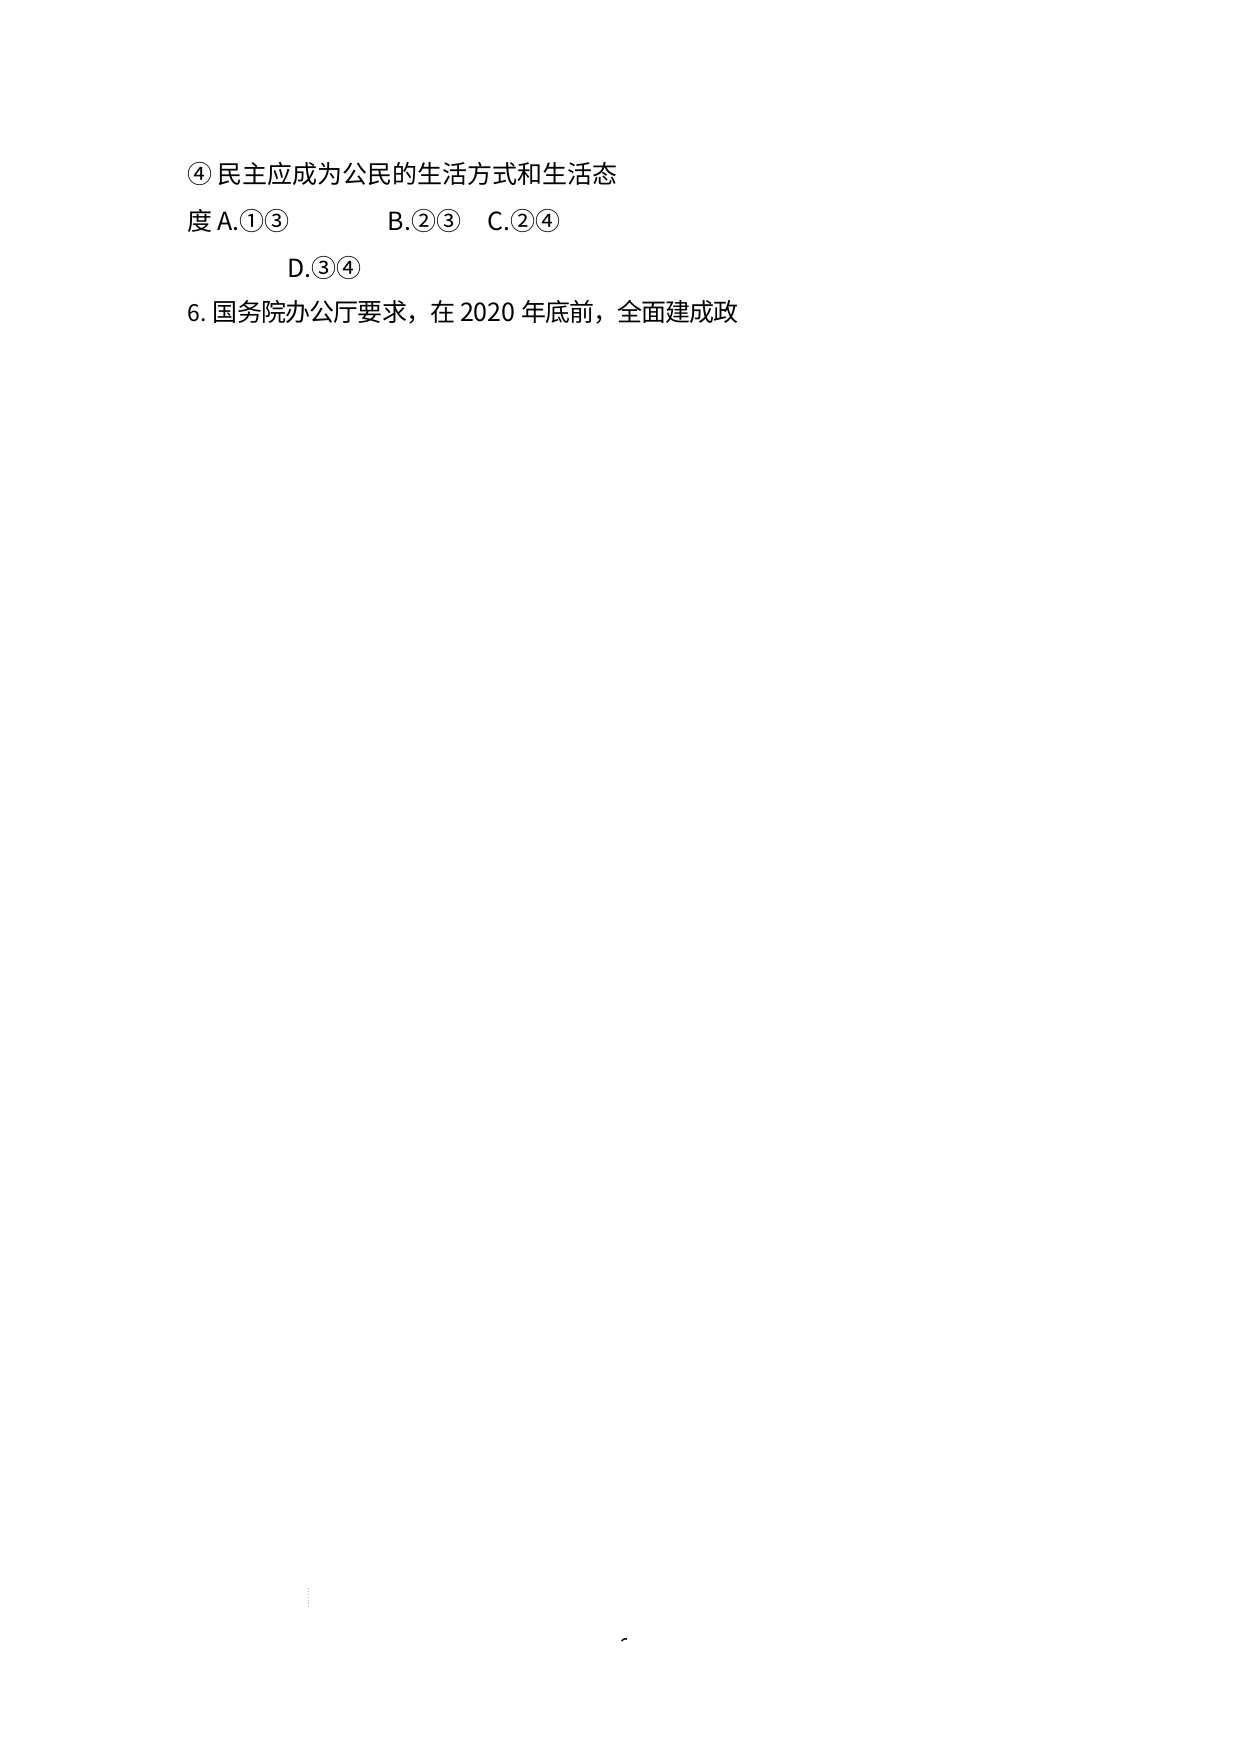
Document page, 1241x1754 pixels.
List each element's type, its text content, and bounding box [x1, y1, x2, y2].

list 国务院办公厅要求，在 2020 年底前，全面建成政 [187, 295, 1103, 327]
text ④民主应成为公民的生活方式和生活态度A.①③ B.②③ C.②④ D.③④ [187, 154, 638, 284]
